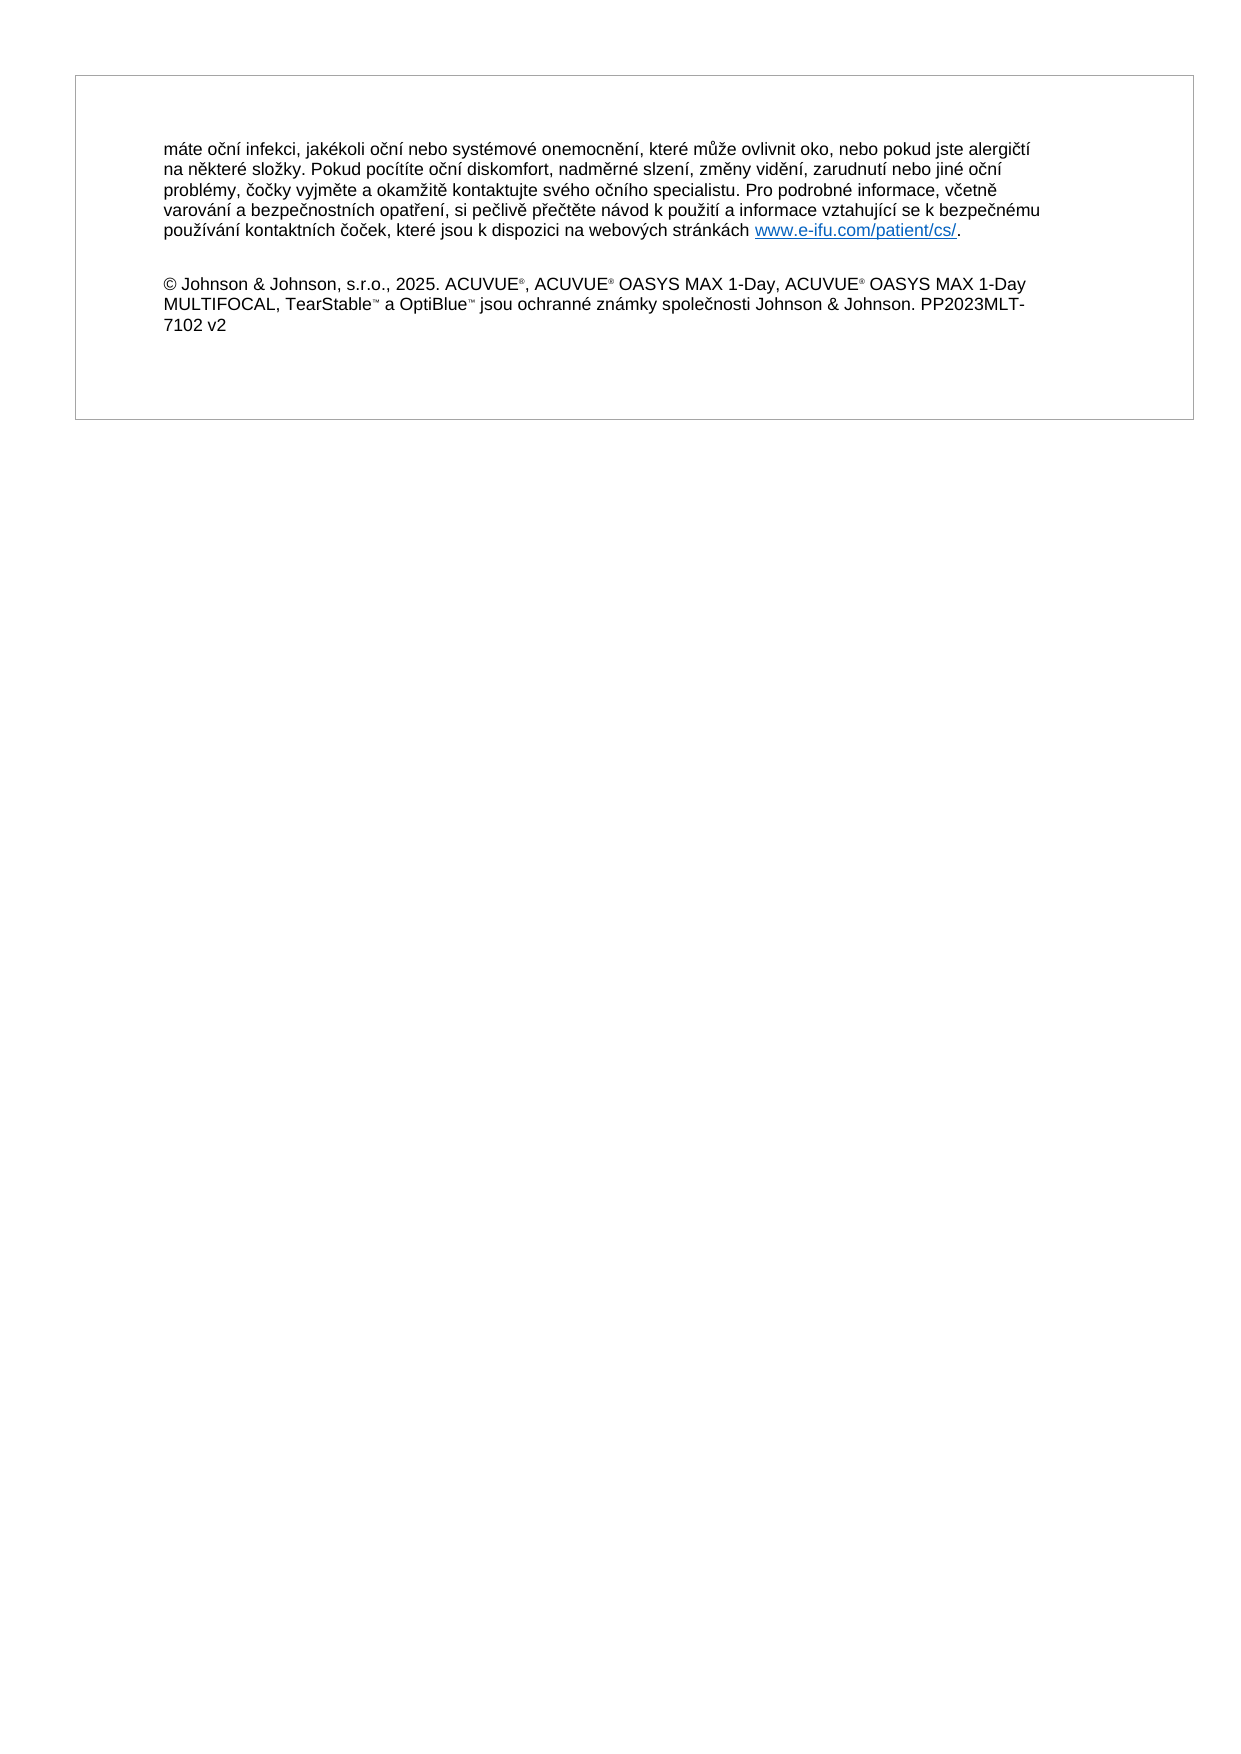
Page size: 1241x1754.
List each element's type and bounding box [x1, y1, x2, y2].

table_cell [76, 76, 1193, 419]
